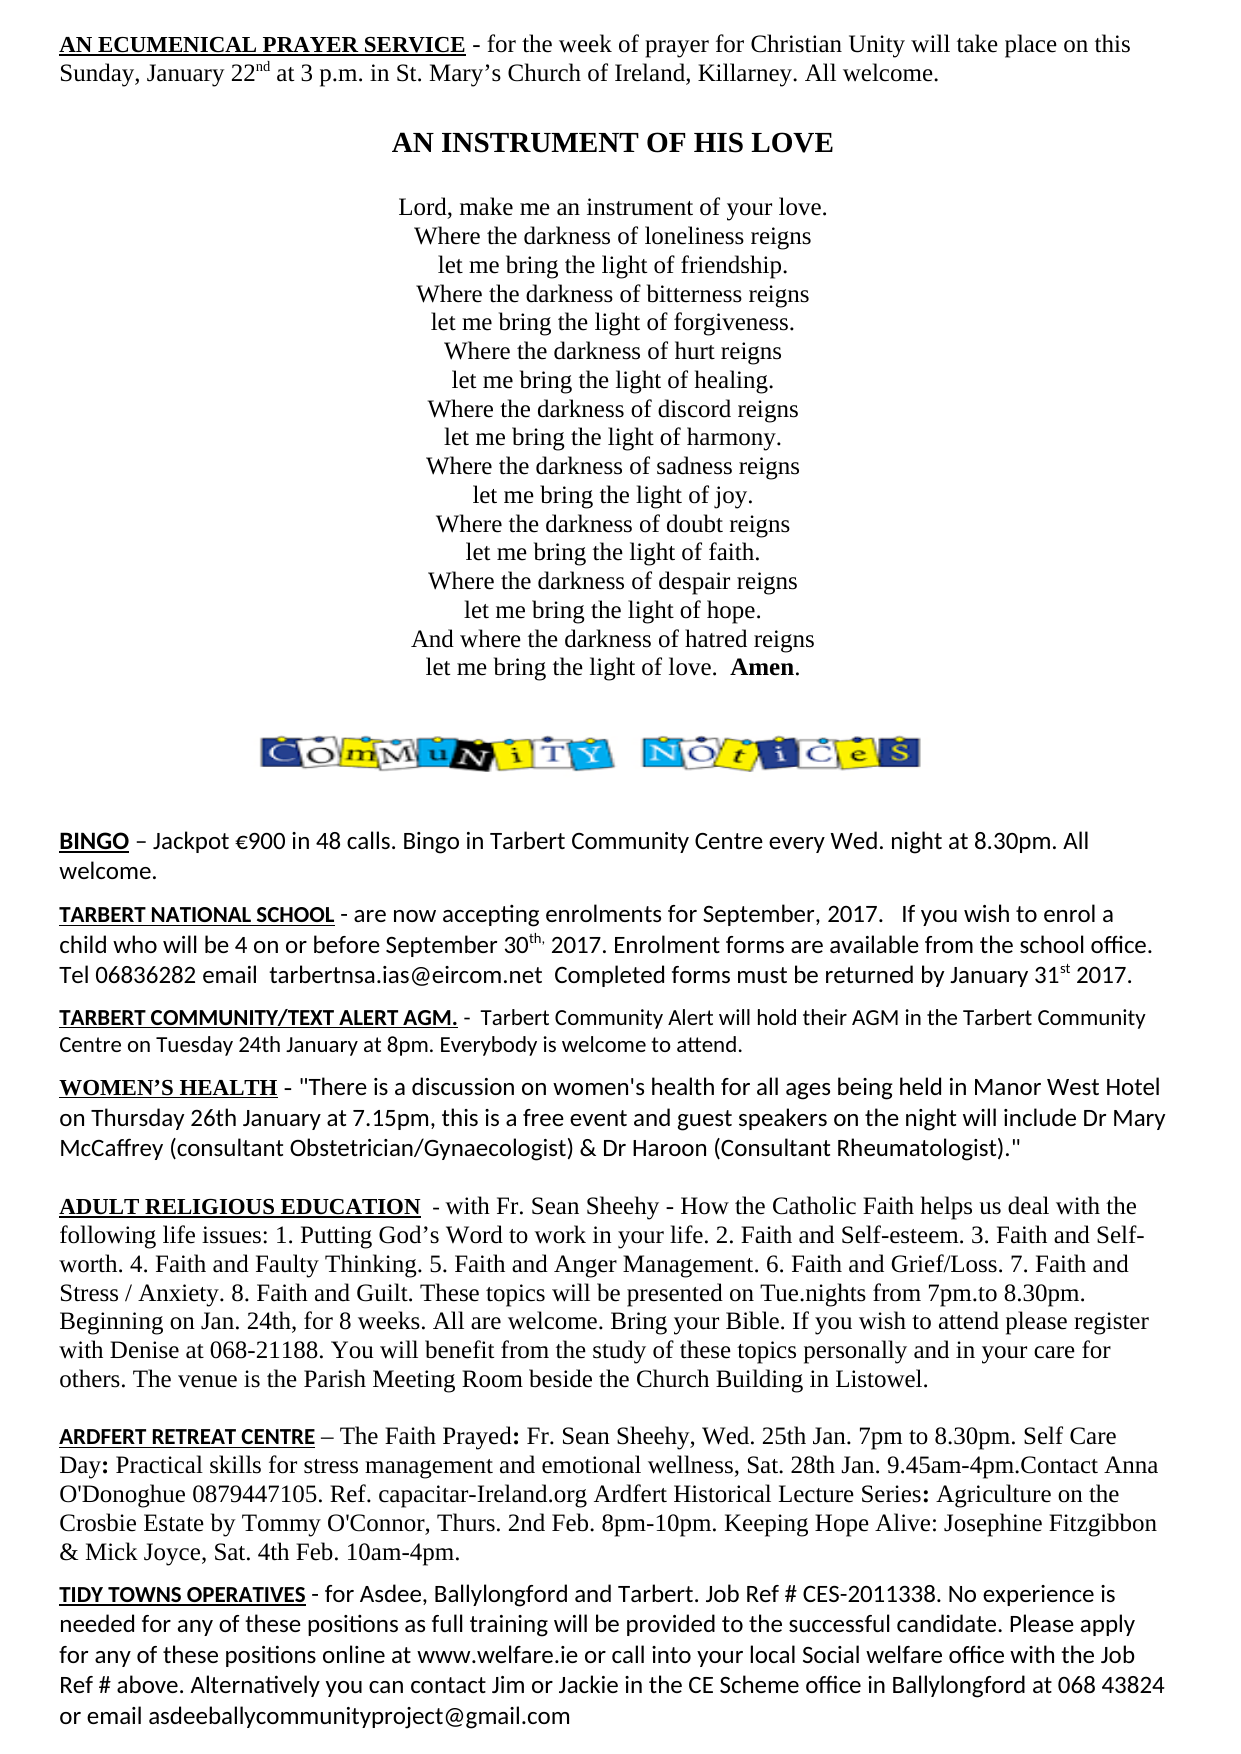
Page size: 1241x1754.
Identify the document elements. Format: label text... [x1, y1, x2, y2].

text AN ECUMENICAL PRAYER SERVICE - for the week of prayer for Christian Unity will take place on this Sunday, January 22nd at 3 p.m. in St. Mary’s Church of Ireland, Killarney. All welcome. [59, 29, 1167, 87]
text Where the darkness of loneliness reigns [59, 221, 1167, 250]
text Where the darkness of bitterness reigns [59, 279, 1167, 307]
text ARDFERT RETREAT CENTRE – The Faith Prayed: Fr. Sean Sheehy, Wed. 25th Jan. 7pm to 8.30pm. Self Care Day: Practical skills for stress management and emotional wellness, Sat. 28th Jan. 9.45am-4pm.Contact Anna O'Donoghue 0879447105. Ref. capacitar-Ireland.org Ardfert Historical Lecture Series: Agriculture on the Crosbie Estate by Tommy O'Connor, Thurs. 2nd Feb. 8pm-10pm. Keeping Hope Alive: Josephine Fitzgibbon & Mick Joyce, Sat. 4th Feb. 10am-4pm. [59, 1421, 1167, 1566]
text let me bring the light of harmony. [59, 422, 1167, 451]
text let me bring the light of forgiveness. [59, 307, 1167, 336]
text ADULT RELIGIOUS EDUCATION - with Fr. Sean Sheehy - How the Catholic Faith helps us deal with the following life issues: 1. Putting God’s Word to work in your life. 2. Faith and Self-esteem. 3. Faith and Self-worth. 4. Faith and Faulty Thinking. 5. Faith and Anger Management. 6. Faith and Grief/Loss. 7. Faith and Stress / Anxiety. 8. Faith and Guilt. These topics will be presented on Tue.nights from 7pm.to 8.30pm. Beginning on Jan. 24th, for 8 weeks. All are welcome. Bring your Bible. If you wish to attend please register with Denise at 068-21188. You will benefit from the study of these topics personally and in your care for others. The venue is the Parish Meeting Room beside the Church Building in Listowel. [59, 1191, 1167, 1393]
text TARBERT COMMUNITY/TEXT ALERT AGM. - Tarbert Community Alert will hold their AGM in the Tarbert Community Centre on Tuesday 24th January at 8pm. Everybody is welcome to attend. [59, 1003, 1167, 1059]
text let me bring the light of joy. [59, 480, 1167, 509]
text let me bring the light of friendship. [59, 250, 1167, 279]
text let me bring the light of healing. [59, 365, 1167, 394]
text BINGO – Jackpot €900 in 48 calls. Bingo in Tarbert Community Centre every Wed. night at 8.30pm. All welcome. [59, 825, 1167, 886]
text let me bring the light of faith. [59, 537, 1167, 566]
text WOMEN’S HEALTH - "There is a discussion on women's health for all ages being held in Manor West Hotel on Thursday 26th January at 7.15pm, this is a free event and guest speakers on the night will include Dr Mary McCaffrey (consultant Obstetrician/Gynaecologist) & Dr Haroon (Consultant Rheumatologist)." [59, 1071, 1167, 1163]
text Where the darkness of hurt reigns [59, 336, 1167, 365]
text TARBERT NATIONAL SCHOOL - are now accepting enrolments for September, 2017. If you wish to enrol a child who will be 4 on or before September 30th, 2017. Enrolment forms are available from the school office. Tel 06836282 email tarbertnsa.ias@eircom.net Completed forms must be returned by January 31st 2017. [59, 898, 1167, 990]
text TIDY TOWNS OPERATIVES - for Asdee, Ballylongford and Tarbert. Job Ref # CES-2011338. No experience is needed for any of these positions as full training will be provided to the successful candidate. Please apply for any of these positions online at www.welfare.ie or call into your local Social welfare office with the Job Ref # above. Alternatively you can contact Jim or Jackie in the CE Scheme office in Ballylongford at 068 43824 or email asdeeballycommunityproject@gmail.com [59, 1578, 1167, 1731]
text Lord, make me an instrument of your love. [59, 192, 1167, 221]
picture [239, 729, 943, 815]
text Where the darkness of despair reigns [59, 566, 1167, 595]
text AN INSTRUMENT OF HIS LOVE [59, 125, 1167, 159]
text Where the darkness of doubt reigns [59, 509, 1167, 537]
text let me bring the light of hope. [59, 595, 1167, 624]
text And where the darkness of hatred reigns [59, 624, 1167, 652]
text let me bring the light of love. Amen. [59, 652, 1167, 681]
text Where the darkness of sadness reigns [59, 451, 1167, 480]
text Where the darkness of discord reigns [59, 394, 1167, 422]
